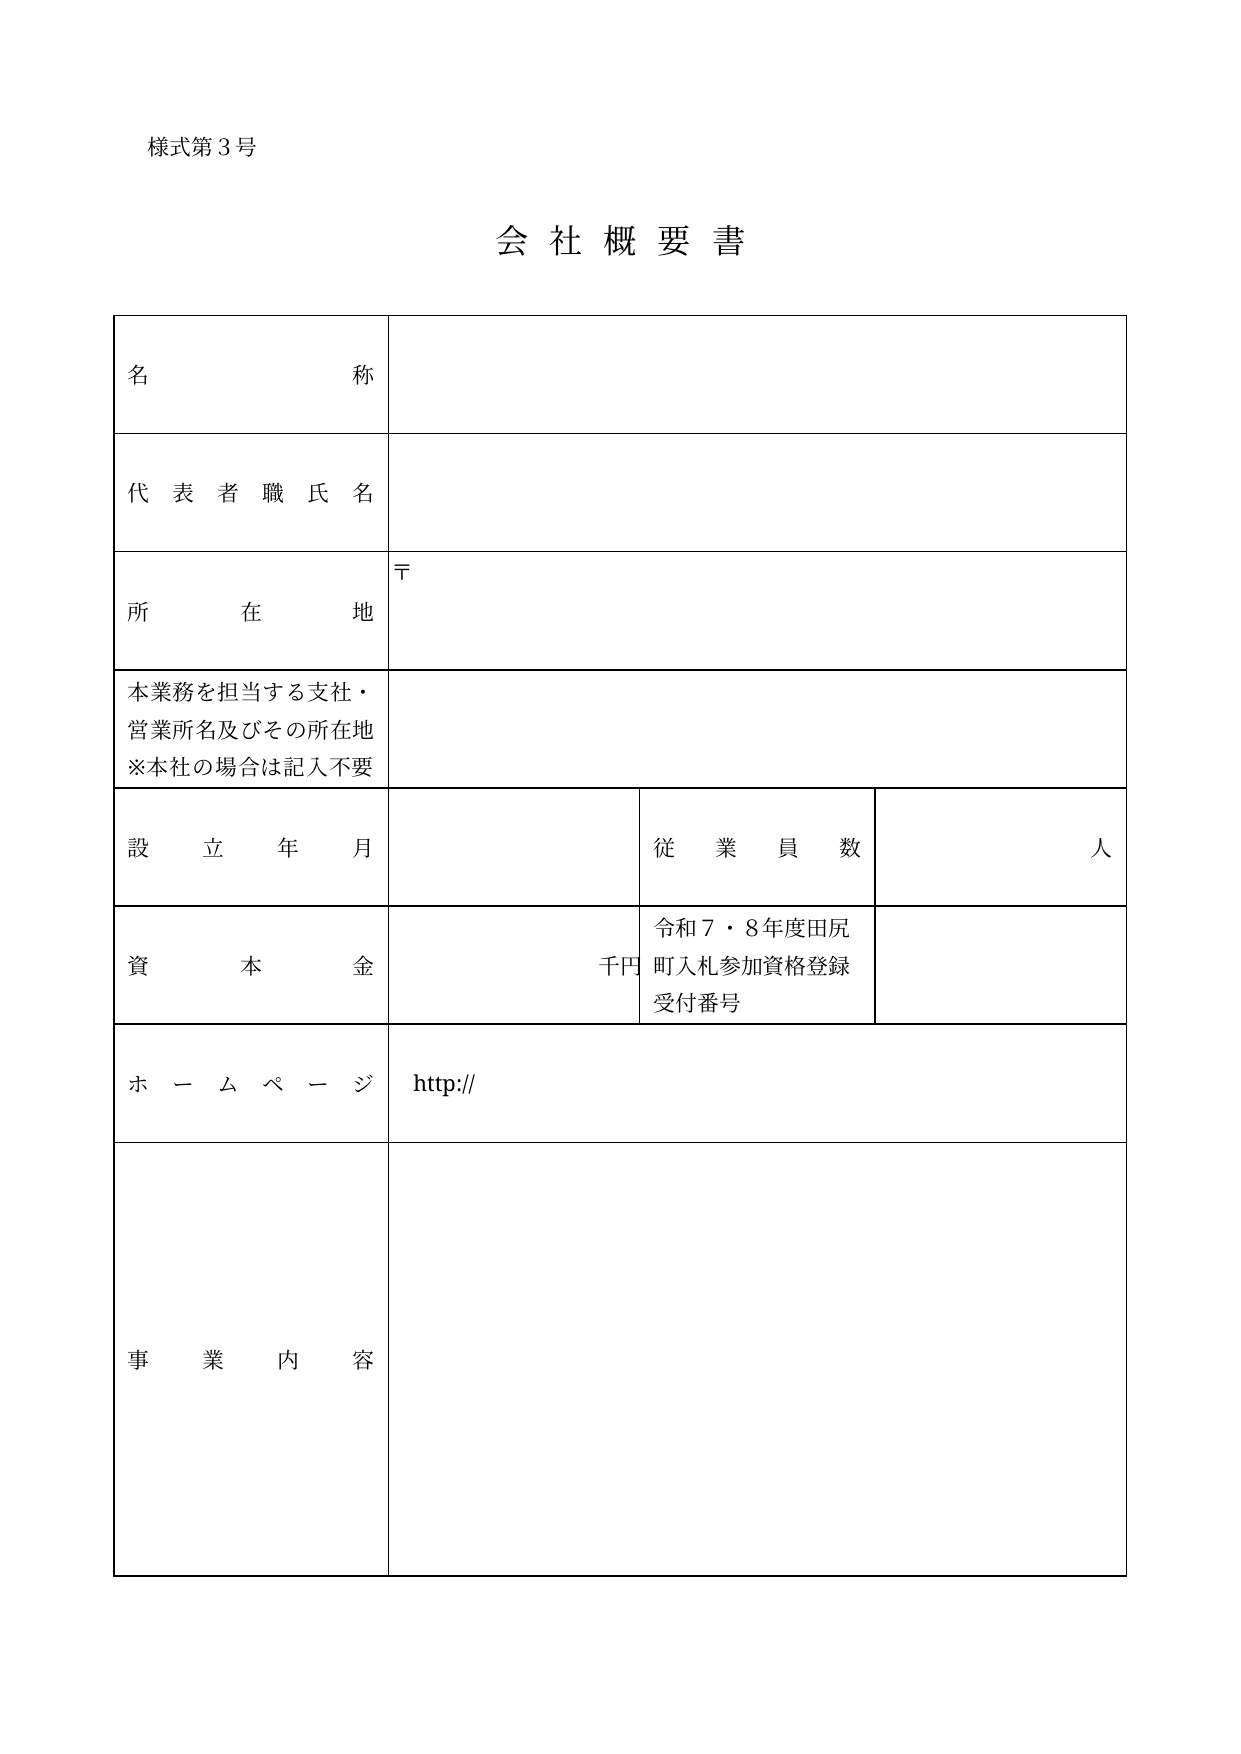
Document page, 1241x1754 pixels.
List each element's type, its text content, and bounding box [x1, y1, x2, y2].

table_cell 令和７・８年度田尻町入札参加資格登録受付番号 [640, 907, 874, 1023]
table_cell 〒 [389, 552, 1126, 669]
text 会社概要書 [148, 202, 1092, 277]
table_cell 人 [876, 789, 1126, 905]
table_cell [876, 907, 1126, 1023]
table_cell 千円 [389, 907, 639, 1023]
table_header 名称 [115, 316, 388, 433]
table_cell [389, 434, 1126, 551]
table_header [389, 316, 1126, 433]
table_cell ホームページ [115, 1025, 388, 1141]
table_cell 設立年月 [115, 789, 388, 905]
table_cell 代表者職氏名 [115, 434, 388, 551]
table_cell [389, 671, 1126, 787]
table_cell http:// [389, 1025, 1126, 1141]
table_cell 所在地 [115, 552, 388, 669]
table_cell [389, 1143, 1126, 1575]
table_cell 本業務を担当する支社・ 営業所名及びその所在地 ※本社の場合は記入不要 [115, 671, 388, 787]
table_cell 資本金 [115, 907, 388, 1023]
text 様式第３号 [148, 127, 1092, 164]
table_cell 従業員数 [640, 789, 874, 905]
table_cell 事業内容 [115, 1143, 388, 1575]
table_cell [389, 789, 639, 905]
